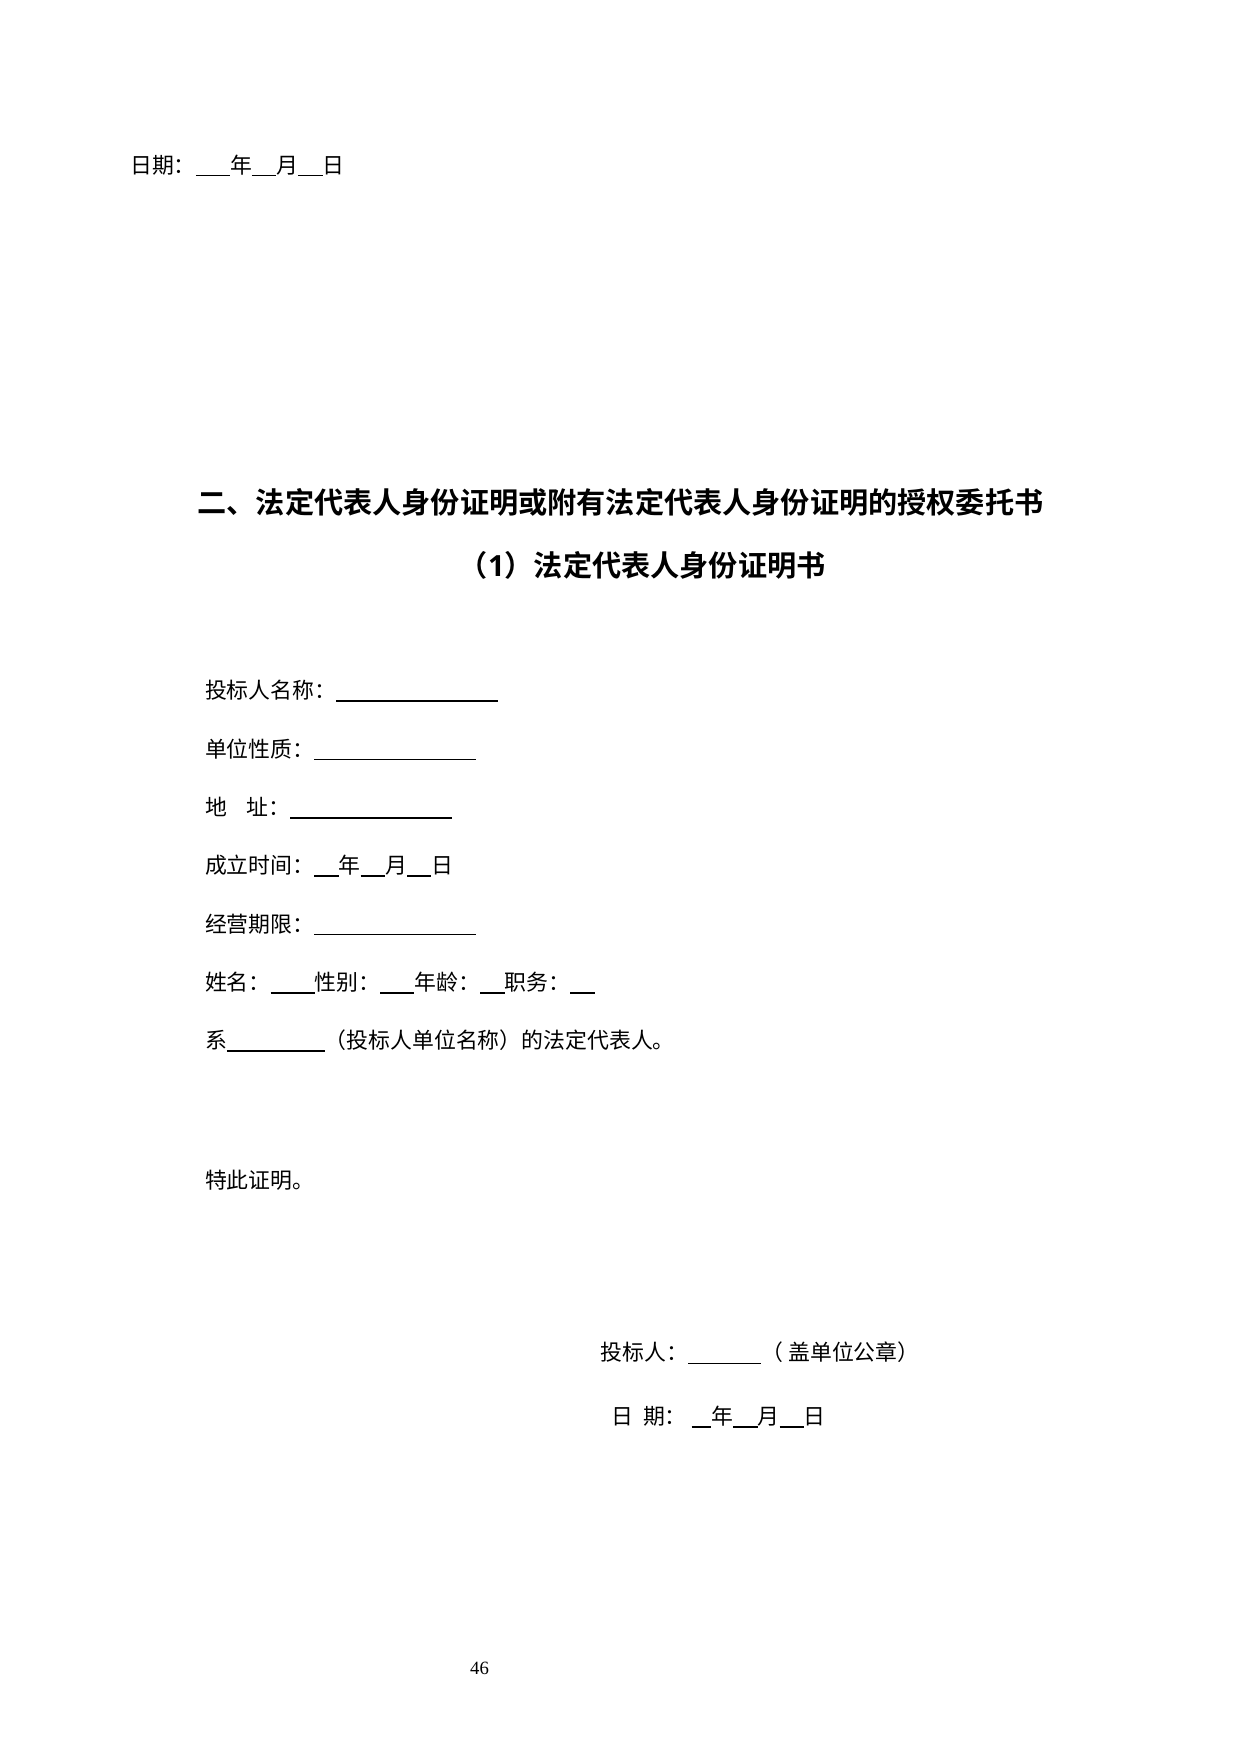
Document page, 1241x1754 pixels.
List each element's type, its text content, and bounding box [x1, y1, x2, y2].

text 单位性质： [205, 710, 1110, 769]
text 系 （投标人单位名称）的法定代表人。 [205, 1002, 1110, 1060]
text （1）法定代表人身份证明书 [174, 543, 1110, 585]
title 二、法定代表人身份证明或附有法定代表人身份证明的授权委托书 [130, 479, 1110, 521]
text 日期： 年 月 日 [130, 148, 1110, 179]
text 地 址： [205, 769, 1110, 827]
text 投标人： （ 盖单位公章） [600, 1335, 1110, 1367]
text 姓名： 性别： 年龄： 职务： [205, 944, 1110, 1002]
text 成立时间： 年 月 日 [205, 827, 1110, 885]
text 经营期限： [205, 885, 1110, 944]
text 特此证明。 [205, 1152, 1110, 1198]
text 日 期： 年 月 日 [130, 1399, 1110, 1430]
text 投标人名称： [205, 652, 1110, 710]
